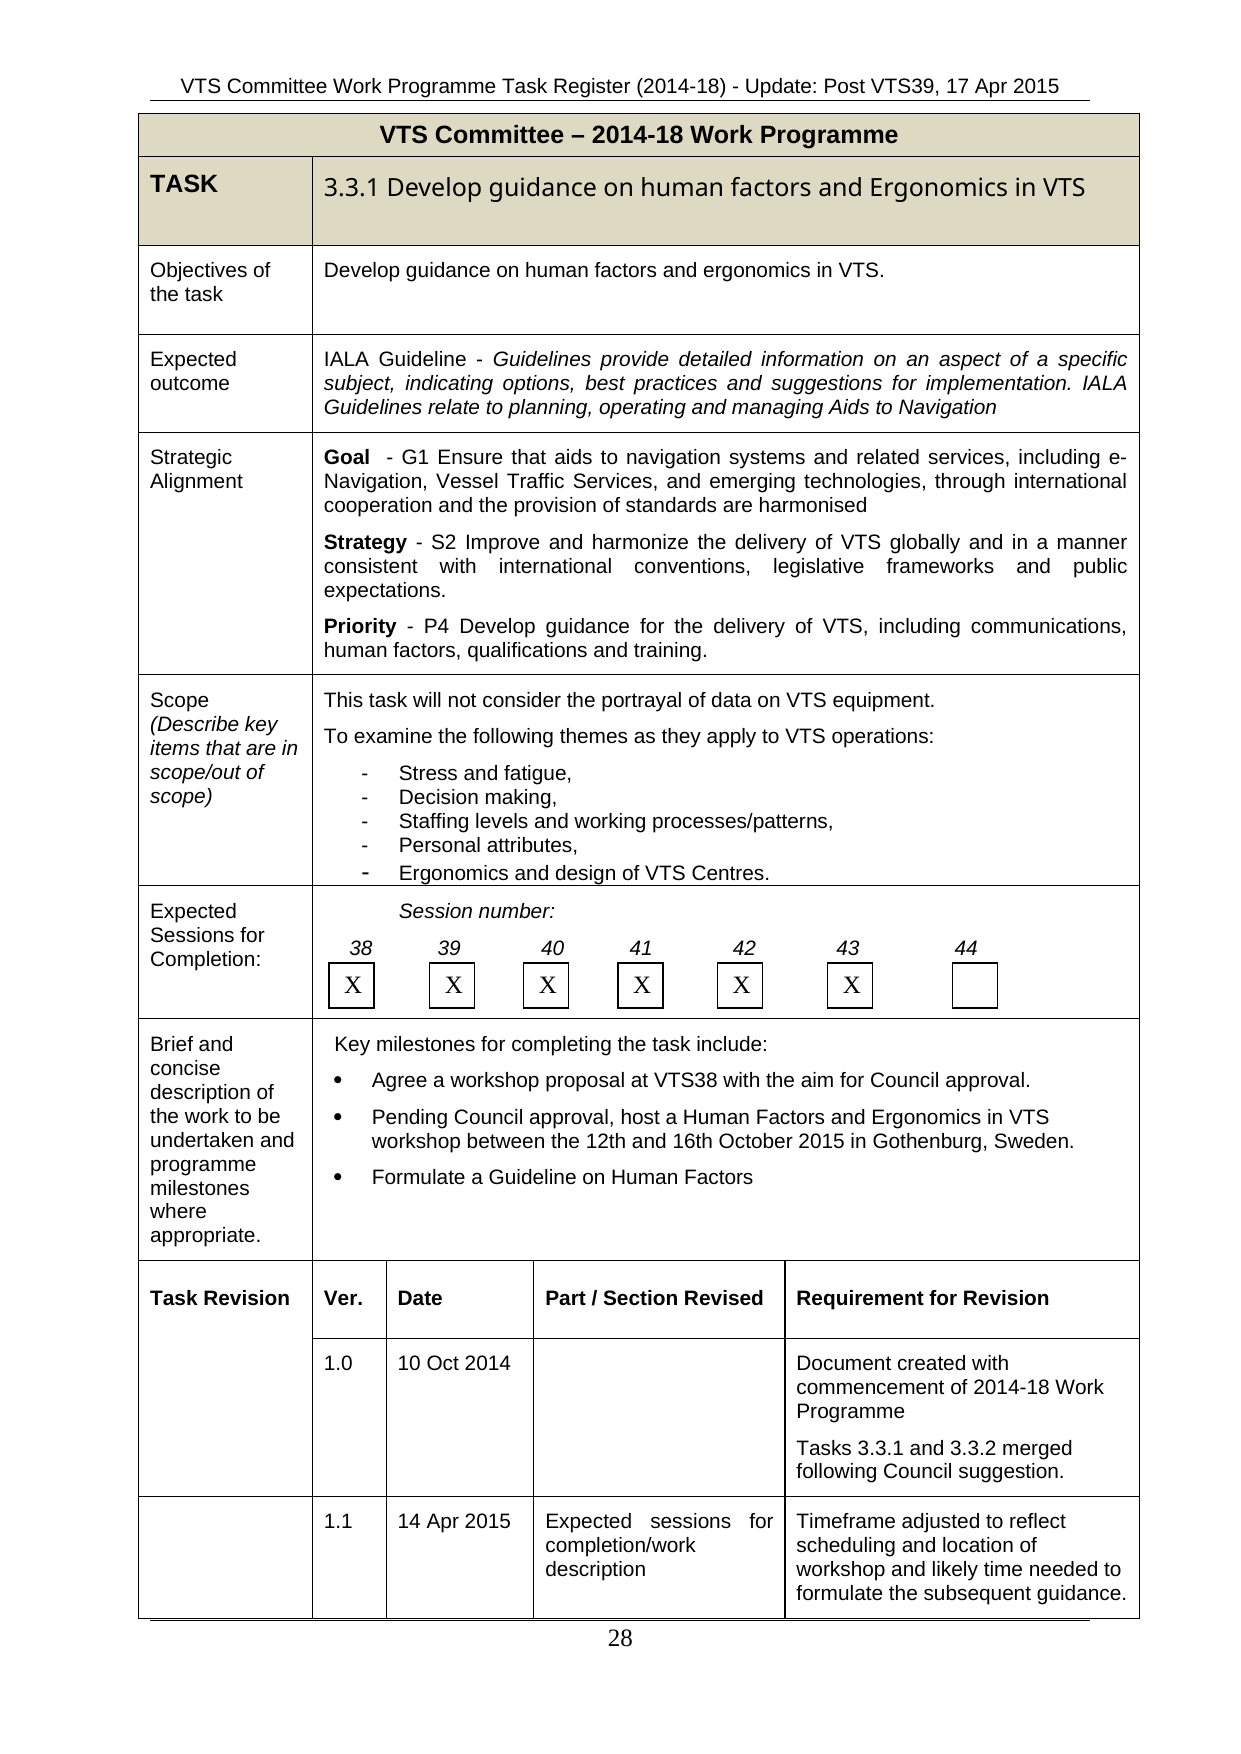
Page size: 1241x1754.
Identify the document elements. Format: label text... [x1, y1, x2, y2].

table_cell TASK [139, 157, 312, 245]
table_cell Brief and concise description of the work to be undertaken and programme milestones where appropriate. [139, 1019, 312, 1260]
table_cell 14 Apr 2015 [387, 1497, 533, 1618]
table_cell 1.0 [313, 1339, 386, 1496]
table_cell Expected Sessions for Completion: [139, 886, 312, 1018]
table_cell Session number: 38 39 40 41 42 43 44 [313, 886, 1139, 1018]
table_cell Scope (Describe key items that are in scope/out of scope) [139, 675, 312, 885]
table_cell Goal - G1 Ensure that aids to navigation systems and related services, including e-Navigation, Vessel Traffic Services, and emerging technologies, through international cooperation and the provision of standards are harmonised Strategy - S2 Improve and harmonize the delivery of VTS globally and in a manner consistent with international conventions, legislative frameworks and public expectations. Priority - P4 Develop guidance for the delivery of VTS, including communications, human factors, qualifications and training. [313, 433, 1139, 674]
table_cell Key milestones for completing the task include: Agree a workshop proposal at VTS38 with the aim for Council approval. Pending Council approval, host a Human Factors and Ergonomics in VTS workshop between the 12th and 16th October 2015 in Gothenburg, Sweden. Formulate a Guideline on Human Factors [313, 1019, 1139, 1260]
table_cell Document created with commencement of 2014-18 Work Programme Tasks 3.3.1 and 3.3.2 merged following Council suggestion. [786, 1339, 1139, 1496]
table_cell Part / Section Revised [534, 1261, 784, 1337]
table_cell 1.1 [313, 1497, 386, 1618]
table_cell Strategic Alignment [139, 433, 312, 674]
table_header VTS Committee – 2014-18 Work Programme [139, 114, 1139, 156]
table_cell Task Revision [139, 1261, 312, 1496]
table_cell [534, 1339, 784, 1496]
table_cell 10 Oct 2014 [387, 1339, 533, 1496]
table_cell IALA Guideline - Guidelines provide detailed information on an aspect of a specific subject, indicating options, best practices and suggestions for implementation. IALA Guidelines relate to planning, operating and managing Aids to Navigation [313, 335, 1139, 432]
table_cell Ver. [313, 1261, 386, 1337]
table_cell Develop guidance on human factors and ergonomics in VTS. [313, 246, 1139, 334]
table_cell Requirement for Revision [786, 1261, 1139, 1337]
table_cell Date [387, 1261, 533, 1337]
table_cell [139, 1497, 312, 1618]
table_cell Objectives of the task [139, 246, 312, 334]
table_cell 3.3.1 Develop guidance on human factors and Ergonomics in VTS [313, 157, 1139, 245]
table_cell Expected sessions for completion/work description [534, 1497, 784, 1618]
table_cell Expected outcome [139, 335, 312, 432]
table_cell Timeframe adjusted to reflect scheduling and location of workshop and likely time needed to formulate the subsequent guidance. [786, 1497, 1139, 1618]
table_cell This task will not consider the portrayal of data on VTS equipment. To examine the following themes as they apply to VTS operations: Stress and fatigue, Decision making, Staffing levels and working processes/patterns, Personal attributes, Ergonomics and design of VTS Centres. [313, 675, 1139, 885]
